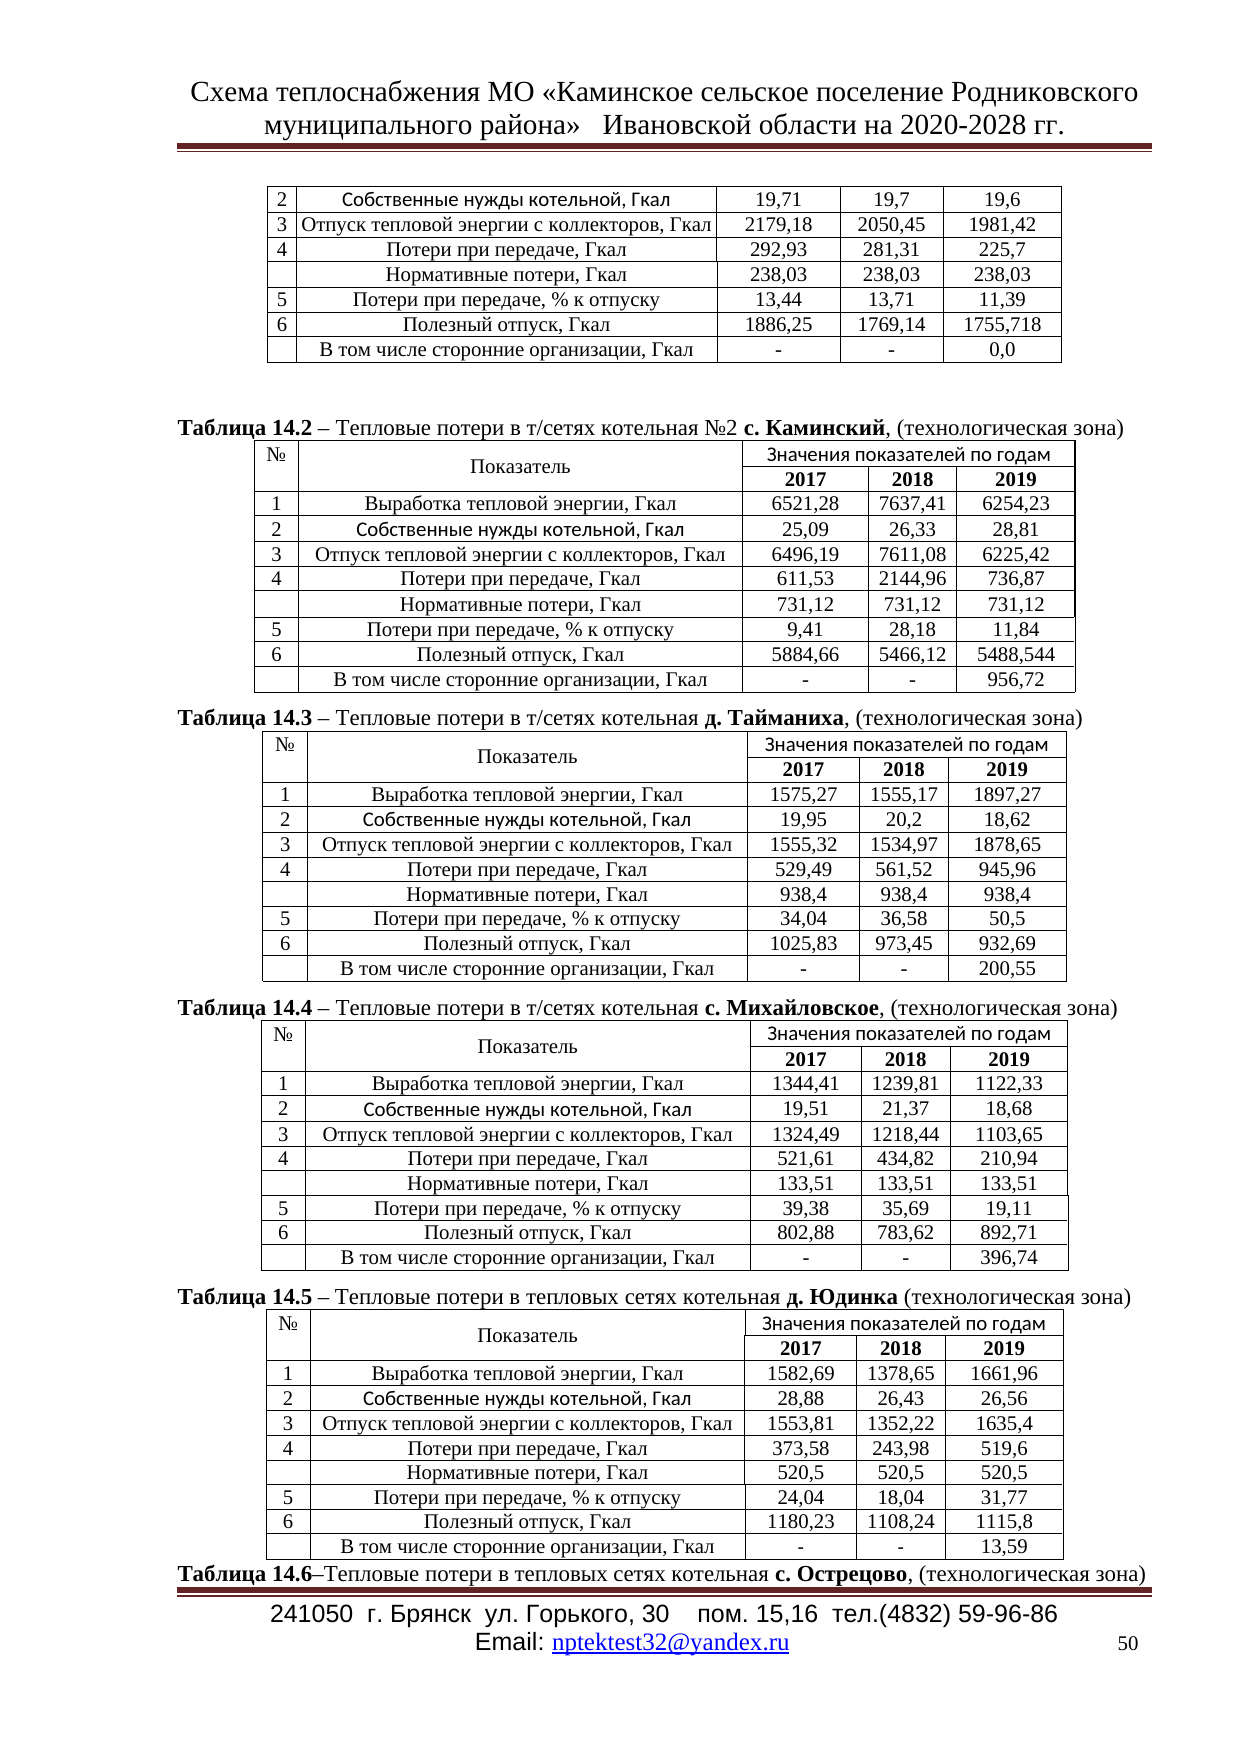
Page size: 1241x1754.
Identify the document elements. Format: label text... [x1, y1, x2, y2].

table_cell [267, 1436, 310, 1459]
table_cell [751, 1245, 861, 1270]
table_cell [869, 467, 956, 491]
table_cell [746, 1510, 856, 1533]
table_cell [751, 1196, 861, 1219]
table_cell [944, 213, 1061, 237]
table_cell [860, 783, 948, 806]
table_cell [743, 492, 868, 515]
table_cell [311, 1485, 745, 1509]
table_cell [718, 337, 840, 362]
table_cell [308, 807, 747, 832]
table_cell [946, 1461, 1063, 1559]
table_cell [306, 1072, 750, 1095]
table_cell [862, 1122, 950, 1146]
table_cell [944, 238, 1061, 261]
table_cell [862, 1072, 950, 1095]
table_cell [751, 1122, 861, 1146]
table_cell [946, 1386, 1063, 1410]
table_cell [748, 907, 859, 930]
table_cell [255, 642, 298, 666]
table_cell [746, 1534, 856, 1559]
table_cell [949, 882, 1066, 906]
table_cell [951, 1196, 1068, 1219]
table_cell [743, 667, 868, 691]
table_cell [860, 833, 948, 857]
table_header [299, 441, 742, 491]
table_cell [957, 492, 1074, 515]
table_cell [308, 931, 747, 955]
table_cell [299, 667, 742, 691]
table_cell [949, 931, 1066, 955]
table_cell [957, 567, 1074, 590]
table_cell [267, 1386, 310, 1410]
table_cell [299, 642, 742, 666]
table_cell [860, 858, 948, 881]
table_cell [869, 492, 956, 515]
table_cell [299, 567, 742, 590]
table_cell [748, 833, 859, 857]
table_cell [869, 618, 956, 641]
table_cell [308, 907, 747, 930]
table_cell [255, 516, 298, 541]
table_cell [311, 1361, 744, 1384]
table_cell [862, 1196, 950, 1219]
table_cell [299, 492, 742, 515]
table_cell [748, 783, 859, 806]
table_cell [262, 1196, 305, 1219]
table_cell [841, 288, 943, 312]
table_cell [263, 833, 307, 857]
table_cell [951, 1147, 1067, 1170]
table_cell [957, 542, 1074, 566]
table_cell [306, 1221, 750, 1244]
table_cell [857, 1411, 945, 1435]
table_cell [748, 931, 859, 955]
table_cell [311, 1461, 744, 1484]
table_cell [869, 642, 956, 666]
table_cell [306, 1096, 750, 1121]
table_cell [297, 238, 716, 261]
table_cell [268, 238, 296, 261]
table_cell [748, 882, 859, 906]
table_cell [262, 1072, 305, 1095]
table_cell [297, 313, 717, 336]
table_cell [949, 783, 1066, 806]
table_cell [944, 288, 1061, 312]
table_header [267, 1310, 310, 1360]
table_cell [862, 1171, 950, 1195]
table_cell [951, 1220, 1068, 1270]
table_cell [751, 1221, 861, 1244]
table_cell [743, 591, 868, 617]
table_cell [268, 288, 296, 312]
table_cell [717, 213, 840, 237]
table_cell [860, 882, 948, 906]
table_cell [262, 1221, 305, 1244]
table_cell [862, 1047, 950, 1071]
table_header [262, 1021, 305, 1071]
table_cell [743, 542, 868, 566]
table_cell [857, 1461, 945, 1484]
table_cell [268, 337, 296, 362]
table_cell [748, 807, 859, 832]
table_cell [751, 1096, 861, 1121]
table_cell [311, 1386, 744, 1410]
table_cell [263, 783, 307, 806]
text Таблица 14.5 – Тепловые потери в тепловых сетях котельная д. Юдинка (технологическая зона) [177, 1283, 1152, 1309]
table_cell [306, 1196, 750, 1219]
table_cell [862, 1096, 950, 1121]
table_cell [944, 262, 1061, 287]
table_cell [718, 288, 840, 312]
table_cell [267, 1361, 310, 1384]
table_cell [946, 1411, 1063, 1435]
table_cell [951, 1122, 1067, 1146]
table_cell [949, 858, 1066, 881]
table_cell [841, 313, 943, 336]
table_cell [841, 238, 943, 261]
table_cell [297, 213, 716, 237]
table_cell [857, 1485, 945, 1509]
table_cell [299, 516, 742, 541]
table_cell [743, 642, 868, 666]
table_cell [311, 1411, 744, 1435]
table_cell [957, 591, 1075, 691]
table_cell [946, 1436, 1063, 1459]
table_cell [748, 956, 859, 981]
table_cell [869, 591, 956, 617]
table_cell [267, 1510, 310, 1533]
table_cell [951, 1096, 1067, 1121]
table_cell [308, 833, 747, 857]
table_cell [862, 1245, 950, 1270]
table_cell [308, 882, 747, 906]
text Таблица 14.3 – Тепловые потери в т/сетях котельная д. Тайманиха, (технологическая зона) [177, 704, 1152, 731]
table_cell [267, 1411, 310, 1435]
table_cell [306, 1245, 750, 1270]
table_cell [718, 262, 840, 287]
text Таблица 14.6–Тепловые потери в тепловых сетях котельная с. Острецово, (технологическая зона) [177, 1560, 1152, 1586]
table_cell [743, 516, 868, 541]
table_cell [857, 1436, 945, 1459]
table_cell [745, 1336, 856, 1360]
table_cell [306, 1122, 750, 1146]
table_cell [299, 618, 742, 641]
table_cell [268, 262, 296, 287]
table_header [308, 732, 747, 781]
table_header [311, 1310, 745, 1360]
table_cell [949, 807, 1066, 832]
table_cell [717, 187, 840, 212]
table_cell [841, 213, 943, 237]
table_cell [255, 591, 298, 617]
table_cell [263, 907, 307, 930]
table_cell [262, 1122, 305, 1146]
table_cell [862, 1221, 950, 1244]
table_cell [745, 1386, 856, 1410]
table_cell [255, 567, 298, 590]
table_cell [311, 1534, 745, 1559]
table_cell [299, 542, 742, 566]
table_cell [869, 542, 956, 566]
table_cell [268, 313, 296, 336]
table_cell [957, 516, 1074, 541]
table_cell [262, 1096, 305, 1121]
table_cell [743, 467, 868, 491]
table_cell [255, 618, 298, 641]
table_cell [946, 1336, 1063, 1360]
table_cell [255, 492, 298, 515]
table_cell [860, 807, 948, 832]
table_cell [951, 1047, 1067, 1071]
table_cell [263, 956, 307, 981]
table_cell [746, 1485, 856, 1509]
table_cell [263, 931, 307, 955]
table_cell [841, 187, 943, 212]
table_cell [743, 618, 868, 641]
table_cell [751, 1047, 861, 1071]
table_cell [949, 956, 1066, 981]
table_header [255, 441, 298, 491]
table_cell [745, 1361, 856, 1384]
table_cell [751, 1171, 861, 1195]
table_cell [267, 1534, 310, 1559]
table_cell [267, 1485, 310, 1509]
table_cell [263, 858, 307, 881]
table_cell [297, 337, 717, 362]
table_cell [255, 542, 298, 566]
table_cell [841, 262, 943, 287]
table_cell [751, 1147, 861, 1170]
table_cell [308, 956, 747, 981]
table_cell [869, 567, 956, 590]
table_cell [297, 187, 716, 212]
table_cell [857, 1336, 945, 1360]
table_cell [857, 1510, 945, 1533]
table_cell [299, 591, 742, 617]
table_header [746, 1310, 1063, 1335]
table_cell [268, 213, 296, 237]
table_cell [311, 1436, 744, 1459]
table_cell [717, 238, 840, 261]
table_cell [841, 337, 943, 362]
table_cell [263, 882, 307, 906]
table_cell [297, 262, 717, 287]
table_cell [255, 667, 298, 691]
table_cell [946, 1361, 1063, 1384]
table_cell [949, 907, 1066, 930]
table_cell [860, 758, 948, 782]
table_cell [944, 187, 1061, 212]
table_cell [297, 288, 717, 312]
text Таблица 14.2 – Тепловые потери в т/сетях котельная №2 с. Каминский, (технологическая зона) [177, 414, 1152, 440]
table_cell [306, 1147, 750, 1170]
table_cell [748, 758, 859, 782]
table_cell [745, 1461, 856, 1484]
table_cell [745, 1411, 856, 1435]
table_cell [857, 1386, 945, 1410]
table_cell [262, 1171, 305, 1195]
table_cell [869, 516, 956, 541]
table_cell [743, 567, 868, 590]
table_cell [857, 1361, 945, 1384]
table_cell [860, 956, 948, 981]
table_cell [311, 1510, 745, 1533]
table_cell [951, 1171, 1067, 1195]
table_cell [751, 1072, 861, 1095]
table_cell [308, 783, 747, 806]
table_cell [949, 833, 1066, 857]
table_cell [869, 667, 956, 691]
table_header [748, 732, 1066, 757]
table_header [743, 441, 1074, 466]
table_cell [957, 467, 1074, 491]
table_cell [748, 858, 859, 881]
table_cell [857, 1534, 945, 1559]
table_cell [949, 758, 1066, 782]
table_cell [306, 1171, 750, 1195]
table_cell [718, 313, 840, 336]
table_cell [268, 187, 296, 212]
text Таблица 14.4 – Тепловые потери в т/сетях котельная с. Михайловское, (технологическая зона) [177, 994, 1152, 1020]
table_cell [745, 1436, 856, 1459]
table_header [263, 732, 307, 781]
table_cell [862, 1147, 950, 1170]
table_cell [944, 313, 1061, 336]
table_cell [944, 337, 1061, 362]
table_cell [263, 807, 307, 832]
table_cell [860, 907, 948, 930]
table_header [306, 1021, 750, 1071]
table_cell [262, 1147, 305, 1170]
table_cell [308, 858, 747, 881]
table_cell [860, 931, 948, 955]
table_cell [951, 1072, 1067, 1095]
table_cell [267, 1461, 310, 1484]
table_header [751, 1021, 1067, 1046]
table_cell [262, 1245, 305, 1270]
